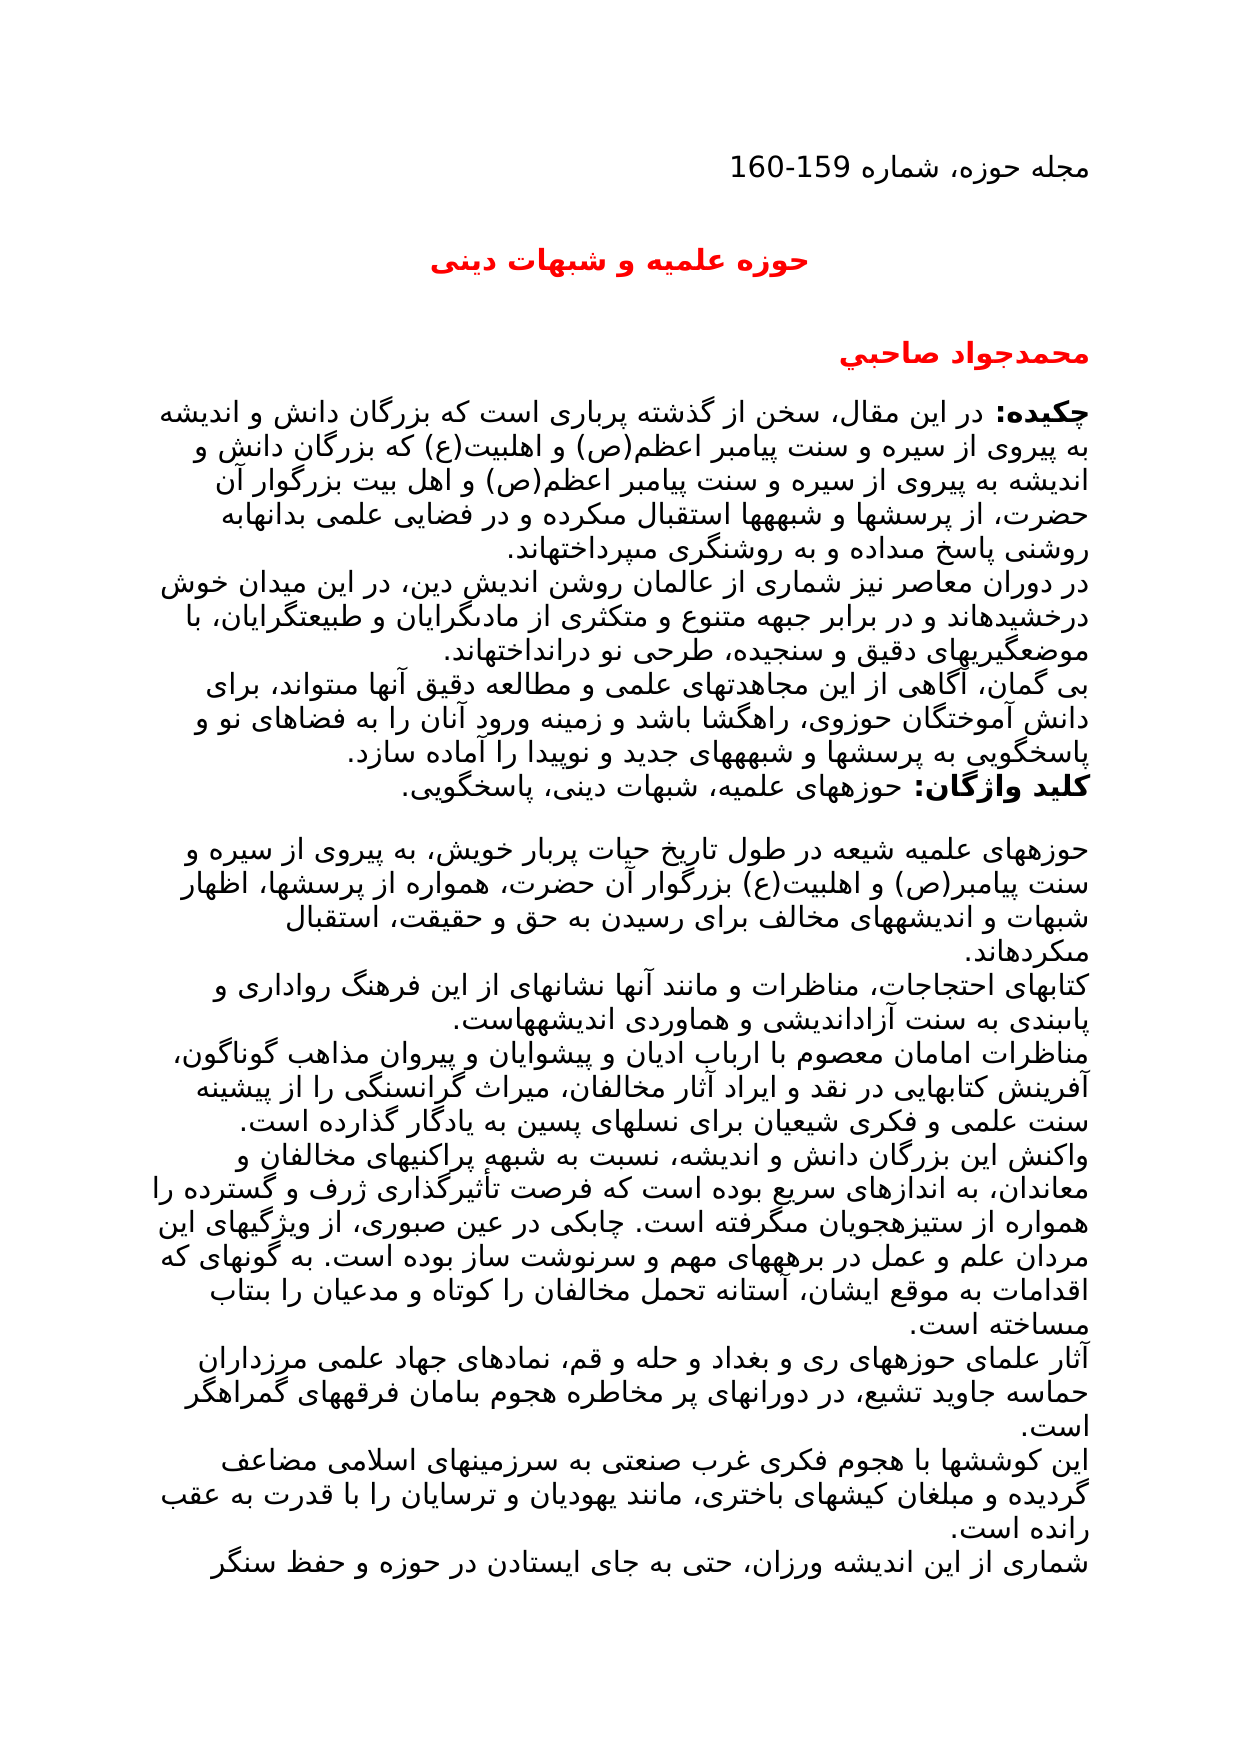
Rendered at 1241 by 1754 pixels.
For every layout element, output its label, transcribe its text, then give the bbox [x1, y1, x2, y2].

text حوزه علميه و شبهات دينى [150, 210, 1090, 278]
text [150, 832, 1090, 1579]
text مجله حوزه، شماره 159-160 [150, 150, 1090, 184]
text محمدجواد صاحبي [150, 303, 1090, 371]
text چكيده: در اين مقال، سخن از گذشته پربارى است كه بزرگان دانش و انديشه به پيروى از سيره و سنت پيامبر اعظم(ص) و اهل‏بيت(ع) كه بزرگان دانش و انديشه به پيروى از سيره و سنت پيامبر اعظم(ص) و اهل بيت بزرگوار آن حضرت، از پرسشها و شبهه‏ها استقبال مى‏كرده و در فضايى علمى بدانهابه روشنى پاسخ مى‏داده و به روشن‏گرى مى‏پرداخته‏اند. در دوران معاصر نيز شمارى از عالمان روشن انديش دين، در اين ميدان خوش درخشيده‏اند و در برابر جبهه متنوع و متكثرى از مادى‏گرايان و طبيعت‏گرايان، با موضع‏گيريهاى دقيق و سنجيده، طرحى نو درانداخته‏اند. بى گمان، آگاهى از اين مجاهدتهاى علمى و مطالعه دقيق آنها مى‏تواند، براى دانش آموختگان حوزوى، راهگشا باشد و زمينه ورود آنان را به فضاهاى نو و پاسخ‏گويى به پرسشها و شبهه‏هاى جديد و نوپيدا را آماده سازد. كليد واژگان: حوزه‏هاى علميه، شبهات دينى، پاسخ‏گويى. [150, 396, 1090, 803]
